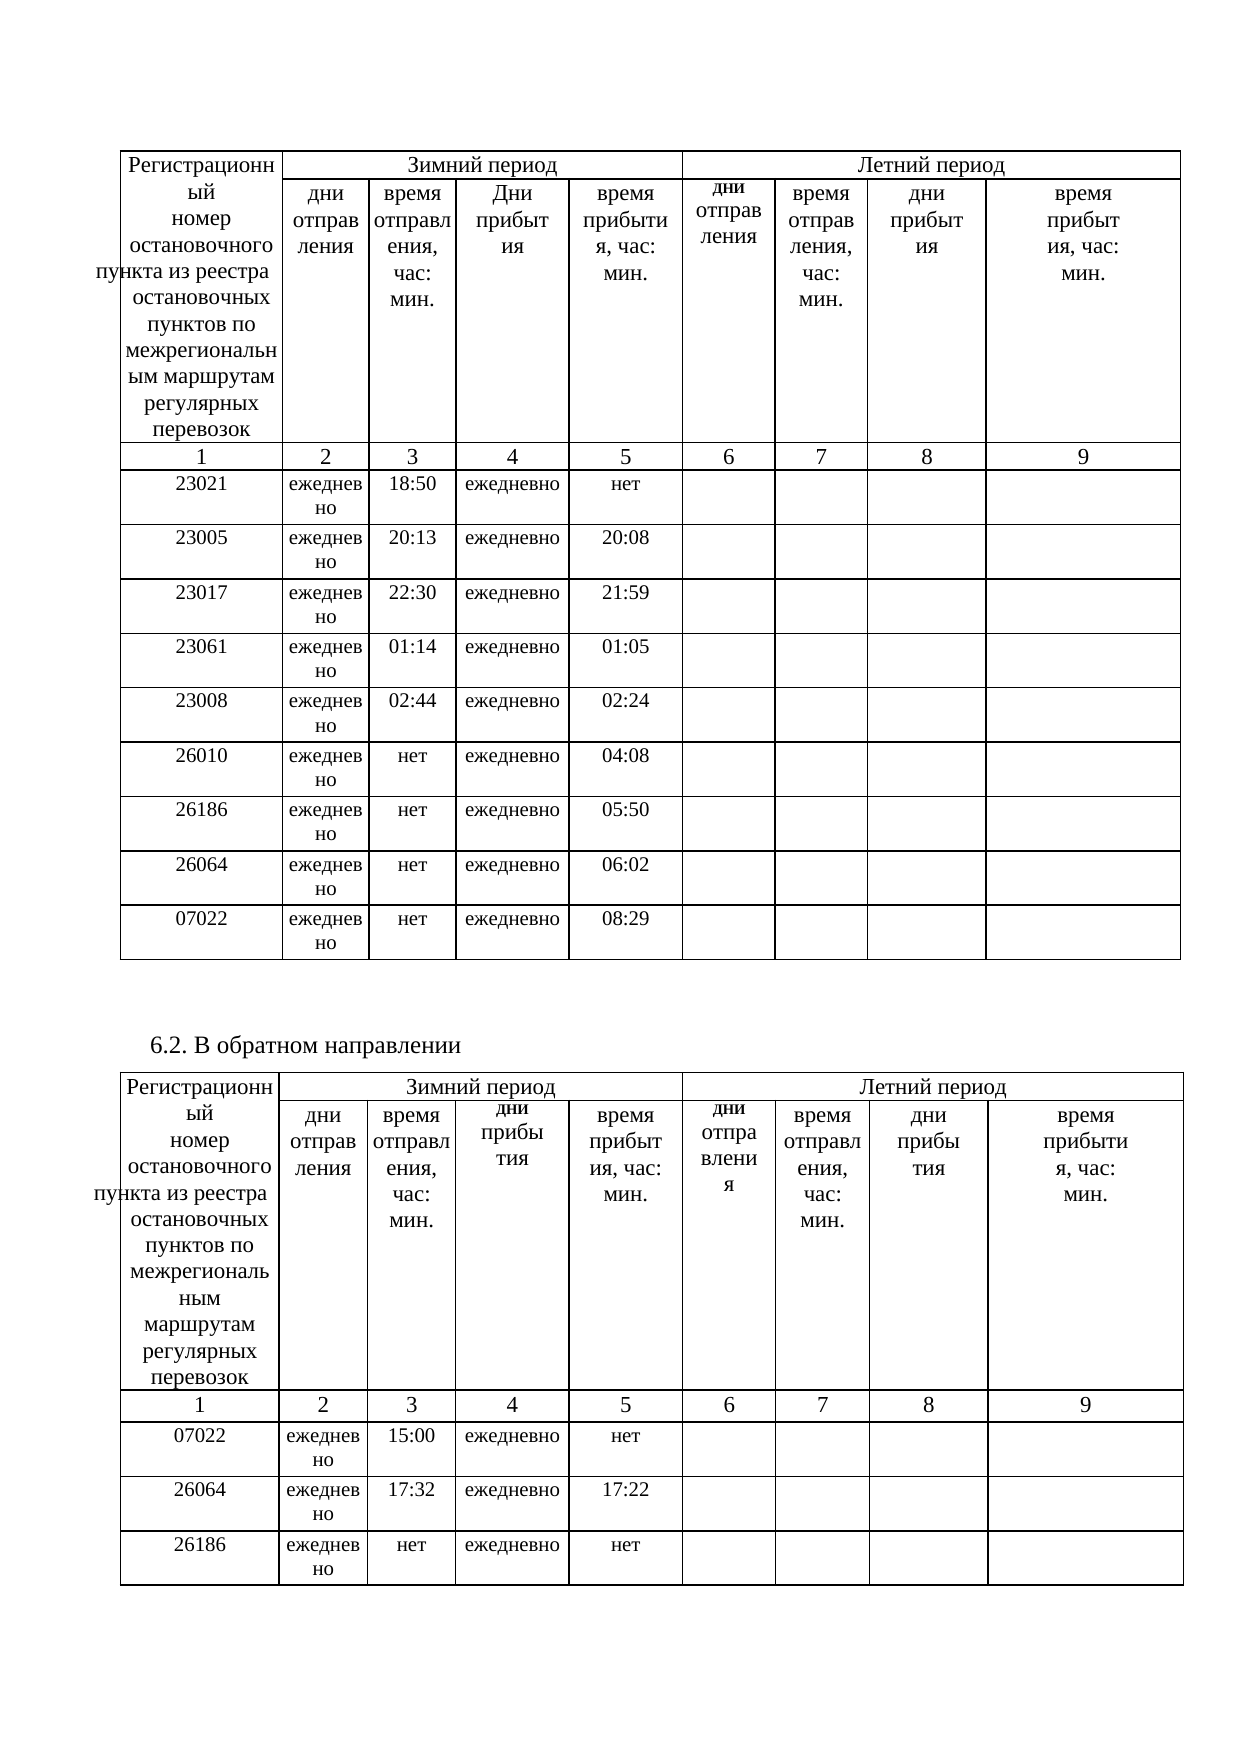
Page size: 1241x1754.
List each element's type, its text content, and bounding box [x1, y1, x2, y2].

table_header Летний период [683, 152, 1180, 178]
table_cell ежедневно [456, 1477, 568, 1530]
table_cell [776, 797, 867, 850]
table_cell [868, 471, 985, 524]
table_cell [868, 580, 985, 632]
table_cell [776, 743, 867, 796]
table_cell [683, 688, 774, 741]
table_cell ежедневно [457, 852, 568, 904]
table_cell 26010 [121, 743, 282, 796]
table_cell ежедневно [457, 634, 568, 687]
table_cell 1 [121, 443, 282, 469]
table_cell 05:50 [570, 797, 682, 850]
table_cell 17:22 [570, 1477, 682, 1530]
table_cell [776, 1423, 869, 1476]
table_cell 18:50 [370, 471, 455, 524]
table_cell ежедневно [283, 525, 368, 578]
table_cell 07022 [121, 1423, 278, 1476]
table_cell 21:59 [570, 580, 682, 632]
table_cell 01:05 [570, 634, 682, 687]
table_cell ежедневно [283, 471, 368, 524]
table_cell дни прибыт ия [868, 180, 985, 441]
table_cell [776, 471, 867, 524]
table_cell [987, 906, 1180, 959]
table_cell [683, 471, 774, 524]
table_cell нет [368, 1532, 455, 1584]
table_cell [776, 906, 867, 959]
table_cell [776, 1532, 869, 1584]
table_cell ежедневно [283, 797, 368, 850]
table_cell 7 [776, 1391, 869, 1421]
table_cell дни прибы тия [870, 1101, 987, 1389]
table_cell 8 [870, 1391, 987, 1421]
table_cell время прибыти я, час: мин. [989, 1101, 1183, 1389]
table_cell ДНИ отправ ления [683, 180, 774, 441]
table_cell [683, 1423, 775, 1476]
table_cell ежедневно [456, 1532, 568, 1584]
table_cell 23061 [121, 634, 282, 687]
table_cell время прибыти я, час: мин. [570, 180, 682, 441]
table_cell 26064 [121, 852, 282, 904]
table_cell 15:00 [368, 1423, 455, 1476]
table_cell 4 [456, 1391, 568, 1421]
table_cell 22:30 [370, 580, 455, 632]
table_cell 02:24 [570, 688, 682, 741]
table_cell ежедневно [283, 688, 368, 741]
table_cell ежедневно [457, 525, 568, 578]
table_cell 17:32 [368, 1477, 455, 1530]
table_cell 3 [368, 1391, 455, 1421]
table_cell [683, 580, 774, 632]
table_cell [683, 1477, 775, 1530]
table_cell [987, 471, 1180, 524]
table_cell ежедневно [283, 852, 368, 904]
table_cell нет [370, 852, 455, 904]
table_cell время отправл ения, час: мин. [370, 180, 455, 441]
table_cell нет [370, 797, 455, 850]
table_cell 26064 [121, 1477, 278, 1530]
table_cell 2 [283, 443, 368, 469]
table_cell ежедневно [283, 906, 368, 959]
table_header Летний период [683, 1073, 1183, 1099]
table_cell ежедневно [457, 743, 568, 796]
table_cell [776, 688, 867, 741]
table_cell [683, 906, 774, 959]
table_cell ежедневно [457, 471, 568, 524]
table_cell [870, 1477, 987, 1530]
table_cell [987, 797, 1180, 850]
table_cell 8 [868, 443, 985, 469]
table_cell 1 [121, 1391, 278, 1421]
table_cell [987, 525, 1180, 578]
table_cell [868, 797, 985, 850]
table_cell 07022 [121, 906, 282, 959]
table_cell Дни прибыт ия [457, 180, 568, 441]
table_cell ежедневно [457, 906, 568, 959]
table_cell 26186 [121, 1532, 278, 1584]
table_cell время отправ ления, час: мин. [776, 180, 867, 441]
table_cell [987, 852, 1180, 904]
table_cell [870, 1423, 987, 1476]
text 6.2. В обратном направлении [150, 1030, 1090, 1059]
table_cell время отправл ения, час: мин. [368, 1101, 455, 1389]
table_cell [868, 688, 985, 741]
table_cell 5 [570, 443, 682, 469]
table_cell 20:13 [370, 525, 455, 578]
table_cell время прибыт ия, час: мин. [570, 1101, 682, 1389]
table_cell 23021 [121, 471, 282, 524]
table_header Регистрационный номер остановочного пункта из реестра остановочных пунктов по межрегиональным маршрутам регулярных перевозок [121, 152, 282, 441]
table_cell [868, 634, 985, 687]
table_cell 02:44 [370, 688, 455, 741]
table_cell нет [370, 906, 455, 959]
table_cell ежедневно [457, 688, 568, 741]
table_cell дни отправ ления [280, 1101, 367, 1389]
table_cell ежедневно [283, 634, 368, 687]
table_cell 4 [457, 443, 568, 469]
table_cell [987, 688, 1180, 741]
table_cell ежедневно [456, 1423, 568, 1476]
table_cell ежедневно [457, 580, 568, 632]
table_cell [776, 525, 867, 578]
table_cell ежедневно [280, 1532, 367, 1584]
table_cell ежедневно [283, 743, 368, 796]
table_cell [683, 634, 774, 687]
table_cell [868, 906, 985, 959]
table_cell [989, 1532, 1183, 1584]
table_cell 26186 [121, 797, 282, 850]
table_cell дни отправ ления [283, 180, 368, 441]
table_cell нет [570, 1423, 682, 1476]
table_cell 3 [370, 443, 455, 469]
table_cell [683, 743, 774, 796]
table_cell [683, 852, 774, 904]
table_cell [987, 634, 1180, 687]
table_cell [683, 1532, 775, 1584]
table_cell нет [570, 471, 682, 524]
table_cell 06:02 [570, 852, 682, 904]
table_cell 01:14 [370, 634, 455, 687]
table_cell 2 [280, 1391, 367, 1421]
table_cell нет [570, 1532, 682, 1584]
table_cell время отправл ения, час: мин. [776, 1101, 869, 1389]
table_cell 9 [987, 443, 1180, 469]
table_cell [776, 852, 867, 904]
table_cell 04:08 [570, 743, 682, 796]
table_cell время прибыт ия, час: мин. [987, 180, 1180, 441]
table_cell ДНИ прибы тия [456, 1101, 568, 1389]
table_cell [776, 1477, 869, 1530]
table_cell ежедневно [457, 797, 568, 850]
table_cell 23005 [121, 525, 282, 578]
table_cell [776, 580, 867, 632]
table_cell [776, 634, 867, 687]
table_cell ежедневно [283, 580, 368, 632]
table_cell 9 [989, 1391, 1183, 1421]
table_cell [868, 852, 985, 904]
table_cell 20:08 [570, 525, 682, 578]
table_cell [683, 797, 774, 850]
table_cell 7 [776, 443, 867, 469]
table_cell 5 [570, 1391, 682, 1421]
table_cell ежедневно [280, 1477, 367, 1530]
table_cell [870, 1532, 987, 1584]
table_cell [989, 1423, 1183, 1476]
table_cell 08:29 [570, 906, 682, 959]
table_cell [987, 743, 1180, 796]
table_cell 23017 [121, 580, 282, 632]
table_cell 6 [683, 443, 774, 469]
table_header Зимний период [283, 152, 682, 178]
table_cell 23008 [121, 688, 282, 741]
table_cell [989, 1477, 1183, 1530]
table_cell 6 [683, 1391, 775, 1421]
table_cell [868, 743, 985, 796]
table_cell [987, 580, 1180, 632]
table_header Зимний период [280, 1073, 682, 1099]
table_cell ДНИ отпра влени я [683, 1101, 775, 1389]
table_cell нет [370, 743, 455, 796]
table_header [121, 1073, 278, 1389]
table_cell ежедневно [280, 1423, 367, 1476]
table_cell [683, 525, 774, 578]
table_cell [868, 525, 985, 578]
